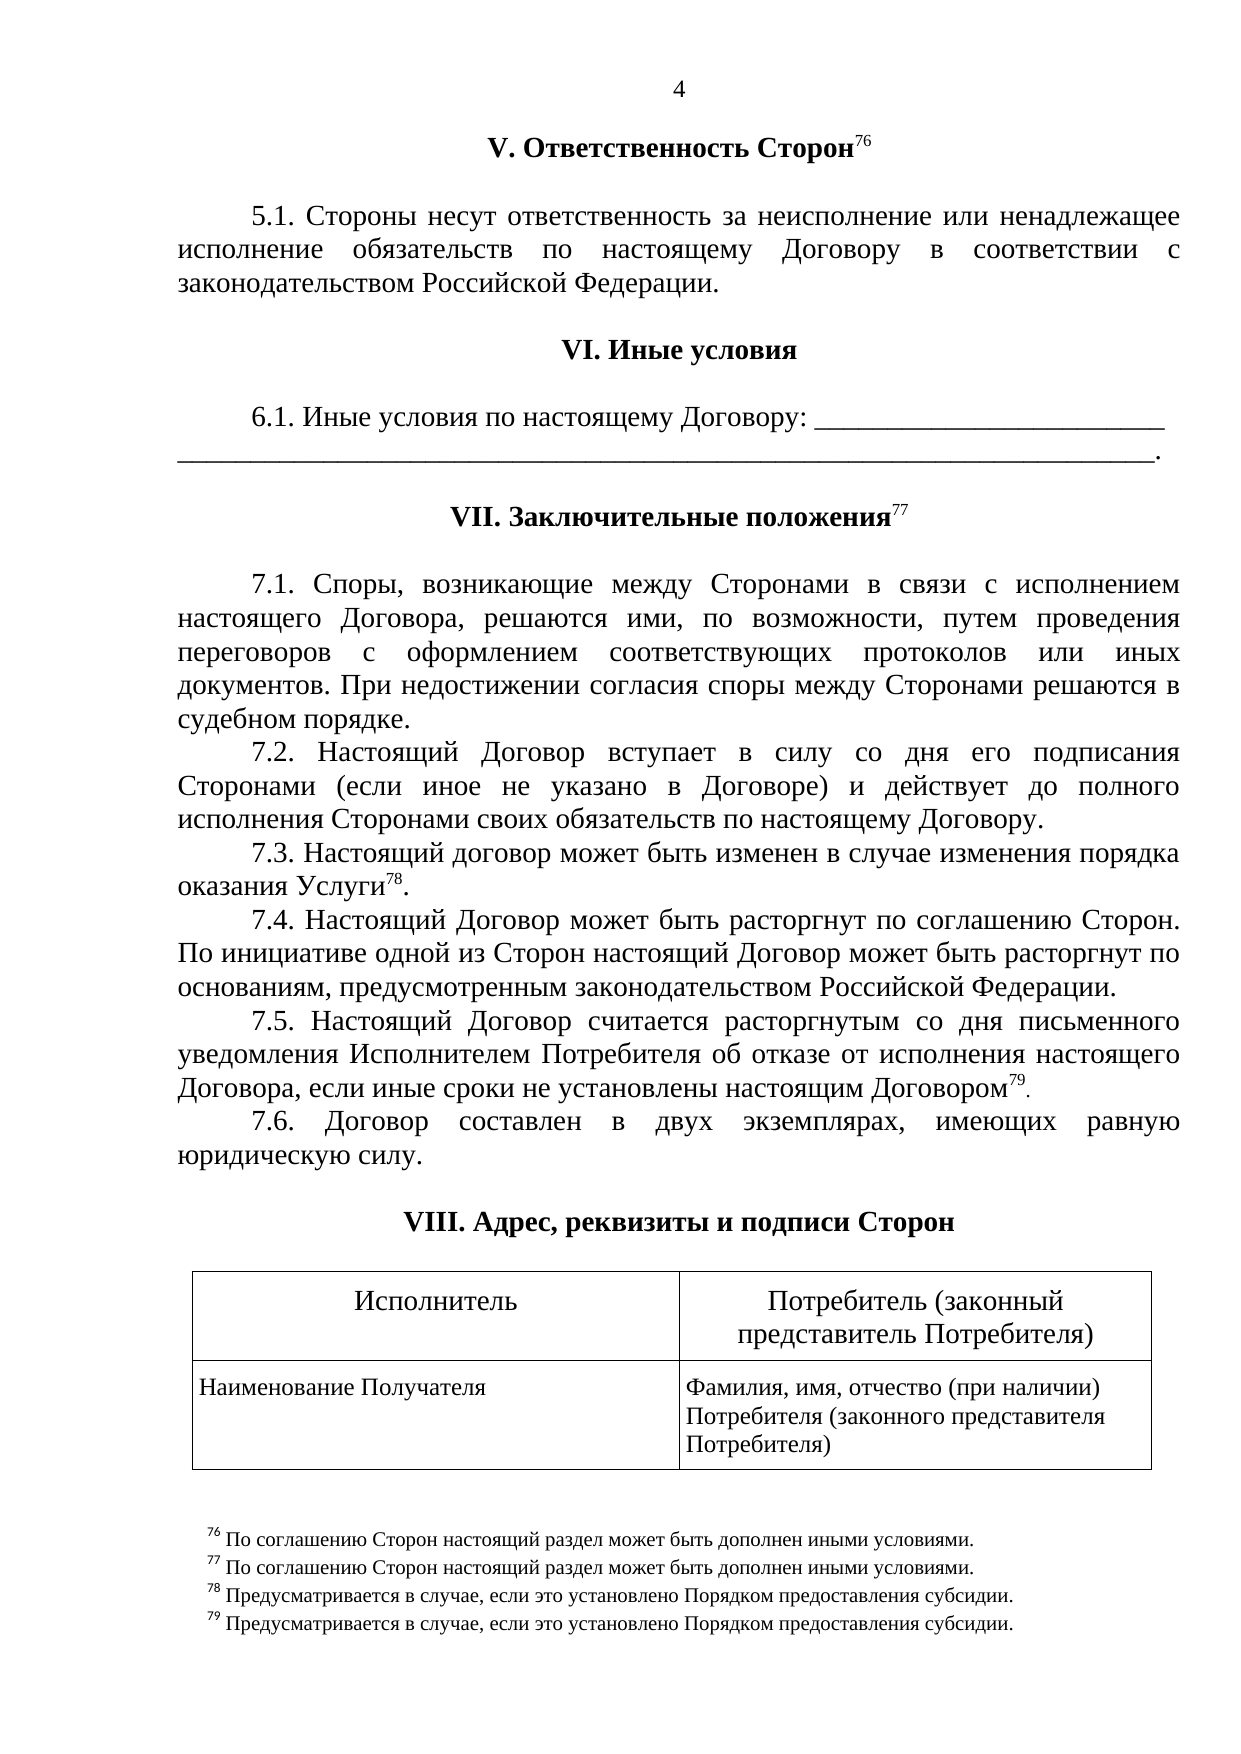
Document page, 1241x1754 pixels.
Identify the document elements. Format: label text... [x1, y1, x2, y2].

text 7.1. Споры, возникающие между Сторонами в связи с исполнением настоящего Договора, решаются ими, по возможности, путем проведения переговоров с оформлением соответствующих протоколов или иных документов. При недостижении согласия споры между Сторонами решаются в судебном порядке. [177, 567, 1181, 734]
table_cell Наименование Получателя [193, 1361, 679, 1469]
text VIII. Адрес, реквизиты и подписи Сторон [177, 1204, 1181, 1237]
text 5.1. Стороны несут ответственность за неисполнение или ненадлежащее исполнение обязательств по настоящему Договору в соответствии с законодательством Российской Федерации. [177, 198, 1181, 298]
table_header Исполнитель [193, 1272, 679, 1360]
text 7.4. Настоящий Договор может быть расторгнут по соглашению Сторон. По инициативе одной из Сторон настоящий Договор может быть расторгнут по основаниям, предусмотренным законодательством Российской Федерации. [177, 902, 1181, 1003]
table_header Потребитель (законный представитель Потребителя) [680, 1272, 1151, 1360]
text ___________________________________________________________________. [177, 432, 1181, 466]
text 7.2. Настоящий Договор вступает в силу со дня его подписания Сторонами (если иное не указано в Договоре) и действует до полного исполнения Сторонами своих обязательств по настоящему Договору. [177, 734, 1181, 835]
text V. Ответственность Сторон [177, 131, 1181, 164]
text 7.3. Настоящий договор может быть изменен в случае изменения порядка оказания Услуги. [177, 835, 1181, 902]
text 7.6. Договор составлен в двух экземплярах, имеющих равную юридическую силу. [177, 1103, 1181, 1170]
table_cell Фамилия, имя, отчество (при наличии) Потребителя (законного представителя Потребителя) [680, 1361, 1151, 1469]
text VI. Иные условия [177, 332, 1181, 365]
text VII. Заключительные положения [177, 499, 1181, 533]
text 6.1. Иные условия по настоящему Договору: ________________________ [177, 399, 1181, 432]
text 7.5. Настоящий Договор считается расторгнутым со дня письменного уведомления Исполнителем Потребителя об отказе от исполнения настоящего Договора, если иные сроки не установлены настоящим Договором. [177, 1003, 1181, 1103]
